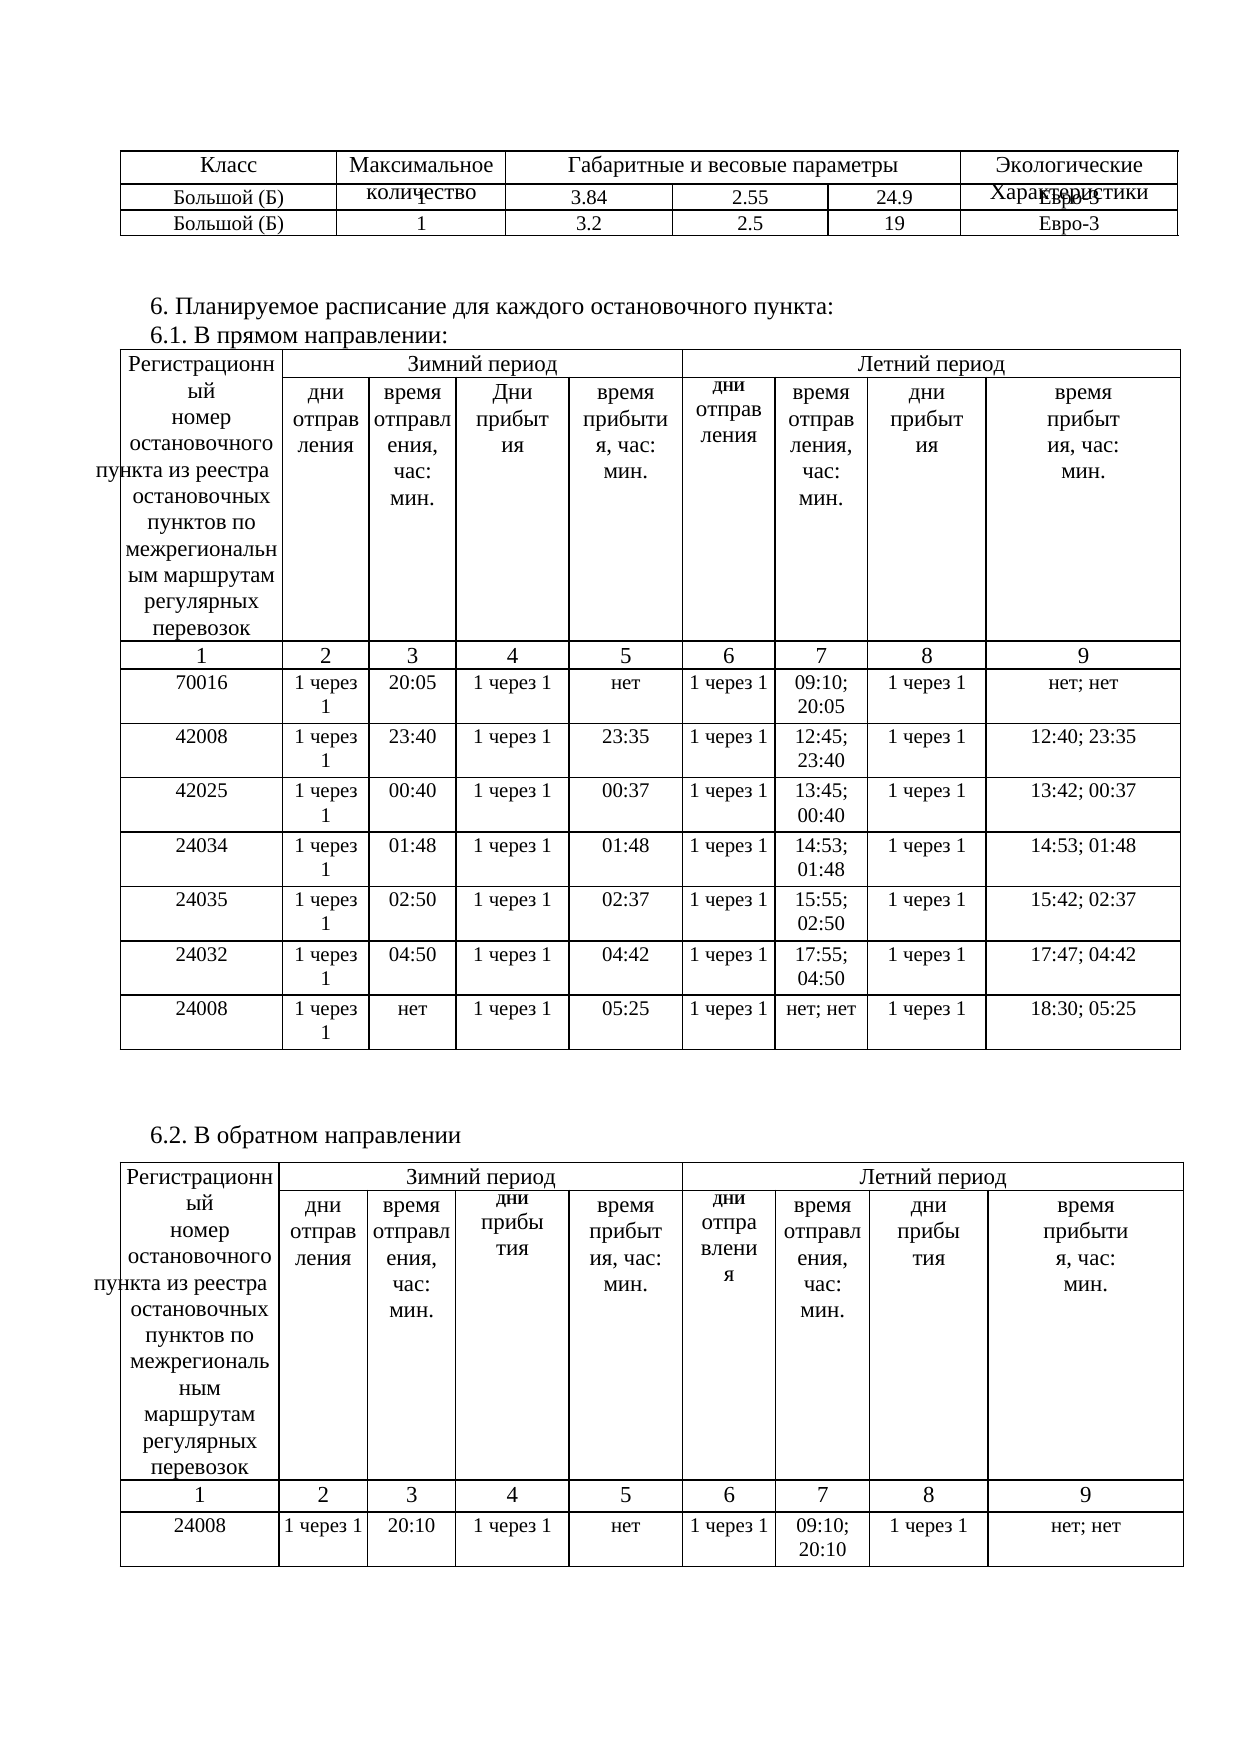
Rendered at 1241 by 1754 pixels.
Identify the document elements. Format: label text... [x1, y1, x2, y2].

table_cell 04:42 [570, 942, 682, 994]
table_header Зимний период [283, 350, 682, 377]
table_cell 09:10; 20:05 [776, 670, 867, 722]
table_cell нет [570, 670, 682, 722]
table_cell время прибыт ия, час: мин. [570, 1191, 682, 1479]
table_cell 17:55; 04:50 [776, 942, 867, 994]
table_cell 2.55 [673, 185, 827, 209]
table_cell 23:35 [570, 724, 682, 777]
table_cell 1 через 1 [683, 942, 774, 994]
table_cell время отправл ения, час: мин. [776, 1191, 869, 1479]
table_header Максимальное количество [337, 152, 505, 183]
table_cell 70016 [121, 670, 282, 722]
table_cell нет; нет [987, 670, 1180, 722]
table_cell Евро-3 [961, 211, 1177, 234]
table_header Габаритные и весовые параметры [506, 152, 960, 183]
table_header Летний период [683, 350, 1180, 377]
table_cell 1 через 1 [868, 724, 985, 777]
table_cell время отправ ления, час: мин. [776, 378, 867, 640]
table_cell время отправл ения, час: мин. [368, 1191, 455, 1479]
table_cell нет; нет [776, 996, 867, 1049]
table_header Зимний период [280, 1163, 682, 1189]
table_cell 1 через 1 [868, 942, 985, 994]
table_cell 1 через 1 [683, 833, 774, 886]
table_cell 18:30; 05:25 [987, 996, 1180, 1049]
table_cell 1 через 1 [283, 670, 368, 722]
table_cell 9 [987, 642, 1180, 668]
table_cell 14:53; 01:48 [776, 833, 867, 886]
text 6.1. В прямом направлении: [150, 320, 1090, 349]
table_cell 2.5 [673, 211, 827, 234]
table_cell 02:37 [570, 887, 682, 940]
table_cell 01:48 [370, 833, 455, 886]
table_cell 04:50 [370, 942, 455, 994]
table_cell 1 через 1 [283, 833, 368, 886]
table_cell 5 [570, 1481, 682, 1511]
table_cell 1 через 1 [457, 833, 568, 886]
table_cell 1 через 1 [280, 1513, 367, 1566]
table_cell 09:10; 20:10 [776, 1513, 869, 1566]
table_cell 1 через 1 [683, 996, 774, 1049]
table_cell 19 [829, 211, 960, 234]
text 6. Планируемое расписание для каждого остановочного пункта: [150, 291, 1090, 320]
table_cell 1 через 1 [283, 996, 368, 1049]
table_cell 9 [989, 1481, 1183, 1511]
table_cell 20:10 [368, 1513, 455, 1566]
table_cell 2 [280, 1481, 367, 1511]
table_cell 17:47; 04:42 [987, 942, 1180, 994]
table_cell 3.84 [506, 185, 672, 209]
table_cell 23:40 [370, 724, 455, 777]
table_cell нет [370, 996, 455, 1049]
table_cell 1 через 1 [457, 942, 568, 994]
table_cell 4 [456, 1481, 568, 1511]
table_header Класс [121, 152, 336, 183]
table_cell 7 [776, 642, 867, 668]
table_cell 1 через 1 [683, 670, 774, 722]
table_cell 24008 [121, 996, 282, 1049]
table_cell 24035 [121, 887, 282, 940]
table_cell 24034 [121, 833, 282, 886]
table_cell 01:48 [570, 833, 682, 886]
table_cell 42008 [121, 724, 282, 777]
table_cell 6 [683, 642, 774, 668]
table_cell время прибыти я, час: мин. [989, 1191, 1183, 1479]
table_cell 1 через 1 [868, 833, 985, 886]
table_cell 1 через 1 [868, 778, 985, 831]
table_cell 24032 [121, 942, 282, 994]
table_cell 24008 [121, 1513, 278, 1566]
table_cell 13:45; 00:40 [776, 778, 867, 831]
table_cell 42025 [121, 778, 282, 831]
table_cell 1 через 1 [283, 942, 368, 994]
table_cell Дни прибыт ия [457, 378, 568, 640]
table_cell нет; нет [989, 1513, 1183, 1566]
table_cell время отправл ения, час: мин. [370, 378, 455, 640]
table_cell 3.2 [506, 211, 672, 234]
table_cell 15:42; 02:37 [987, 887, 1180, 940]
table_cell 1 через 1 [683, 778, 774, 831]
table_cell 1 через 1 [457, 887, 568, 940]
table_cell 12:40; 23:35 [987, 724, 1180, 777]
table_cell ДНИ прибы тия [456, 1191, 568, 1479]
table_cell Евро-3 [961, 185, 1177, 209]
table_cell 1 через 1 [868, 996, 985, 1049]
table_cell 1 через 1 [870, 1513, 987, 1566]
table_cell дни отправ ления [280, 1191, 367, 1479]
table_cell 1 через 1 [683, 1513, 775, 1566]
table_cell 1 через 1 [457, 724, 568, 777]
table_cell 1 через 1 [456, 1513, 568, 1566]
table_cell дни отправ ления [283, 378, 368, 640]
table_cell 3 [370, 642, 455, 668]
table_cell 1 [337, 185, 505, 209]
table_cell время прибыт ия, час: мин. [987, 378, 1180, 640]
table_cell 1 [337, 211, 505, 234]
table_cell 1 через 1 [457, 778, 568, 831]
text 6.2. В обратном направлении [150, 1120, 1090, 1149]
table_cell 1 через 1 [868, 670, 985, 722]
table_cell 12:45; 23:40 [776, 724, 867, 777]
table_cell 7 [776, 1481, 869, 1511]
table_cell 1 через 1 [283, 887, 368, 940]
table_cell 14:53; 01:48 [987, 833, 1180, 886]
table_cell 05:25 [570, 996, 682, 1049]
table_cell ДНИ отправ ления [683, 378, 774, 640]
table_cell дни прибы тия [870, 1191, 987, 1479]
table_cell 13:42; 00:37 [987, 778, 1180, 831]
table_cell 2 [283, 642, 368, 668]
table_cell 6 [683, 1481, 775, 1511]
table_cell 8 [868, 642, 985, 668]
table_cell 02:50 [370, 887, 455, 940]
table_cell 4 [457, 642, 568, 668]
table_cell 00:37 [570, 778, 682, 831]
table_cell 00:40 [370, 778, 455, 831]
table_cell 3 [368, 1481, 455, 1511]
table_cell 1 через 1 [457, 996, 568, 1049]
table_cell 20:05 [370, 670, 455, 722]
table_cell 1 через 1 [283, 778, 368, 831]
table_cell время прибыти я, час: мин. [570, 378, 682, 640]
table_cell 1 через 1 [683, 887, 774, 940]
table_cell 1 через 1 [283, 724, 368, 777]
table_header Летний период [683, 1163, 1183, 1189]
table_cell дни прибыт ия [868, 378, 985, 640]
table_cell 8 [870, 1481, 987, 1511]
table_cell 1 через 1 [868, 887, 985, 940]
table_cell 15:55; 02:50 [776, 887, 867, 940]
table_cell 5 [570, 642, 682, 668]
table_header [121, 1163, 278, 1479]
table_cell 1 через 1 [683, 724, 774, 777]
table_header Регистрационный номер остановочного пункта из реестра остановочных пунктов по межрегиональным маршрутам регулярных перевозок [121, 350, 282, 640]
table_cell 1 через 1 [457, 670, 568, 722]
table_cell Большой (Б) [121, 211, 336, 234]
table_cell нет [570, 1513, 682, 1566]
table_header Экологические Характеристики [961, 152, 1177, 183]
table_cell 1 [121, 642, 282, 668]
table_cell ДНИ отпра влени я [683, 1191, 775, 1479]
table_cell 1 [121, 1481, 278, 1511]
table_cell 24.9 [829, 185, 960, 209]
table_cell Большой (Б) [121, 185, 336, 209]
